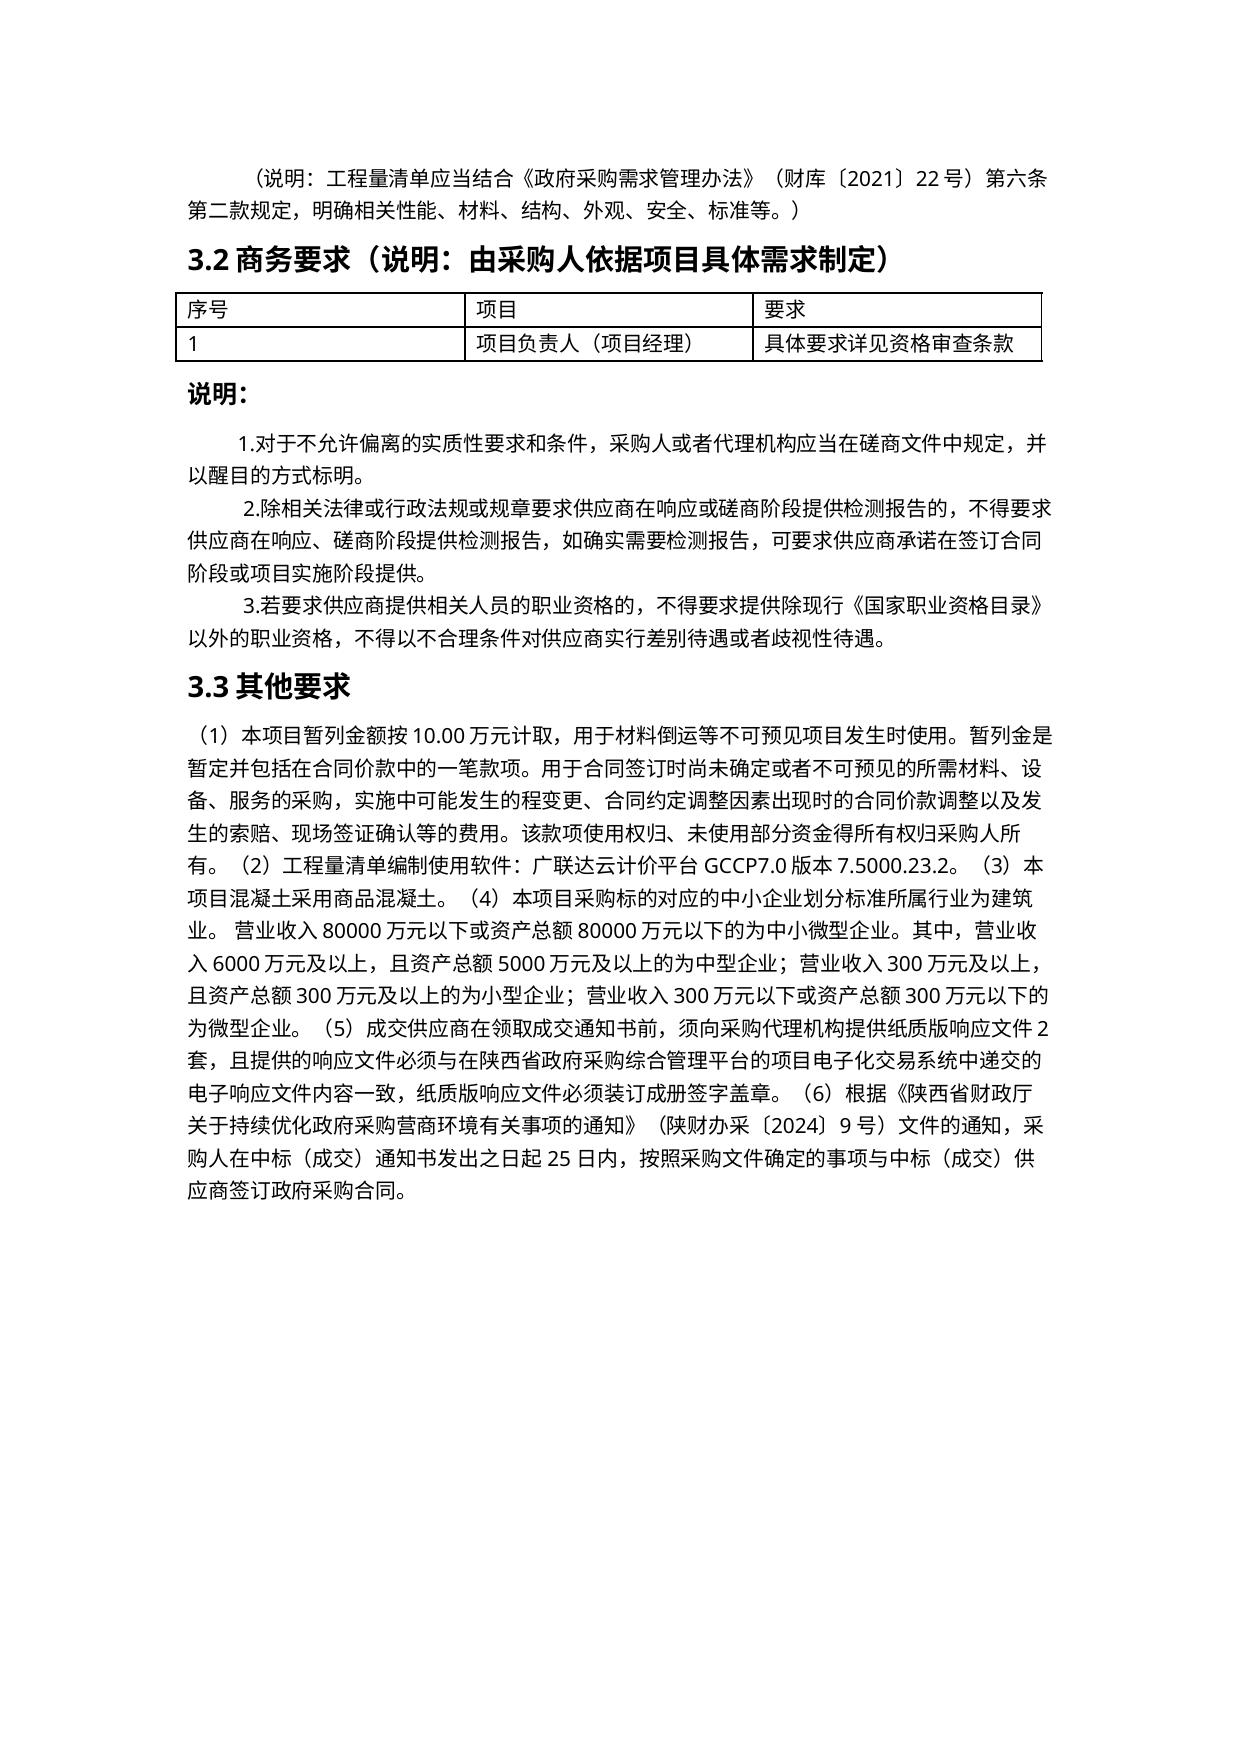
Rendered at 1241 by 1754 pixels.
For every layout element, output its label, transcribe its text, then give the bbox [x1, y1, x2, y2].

text 说明： [187, 362, 1053, 427]
table_header 序号 [177, 294, 464, 326]
text 3.2商务要求（说明：由采购人依据项目具体需求制定） [187, 227, 1053, 292]
table_header 项目 [466, 294, 752, 326]
table_cell 具体要求详见资格审查条款 [754, 328, 1041, 360]
text 2.除相关法律或行政法规或规章要求供应商在响应或磋商阶段提供检测报告的，不得要求供应商在响应、磋商阶段提供检测报告，如确实需要检测报告，可要求供应商承诺在签订合同阶段或项目实施阶段提供。 [187, 492, 1053, 589]
table_cell 1 [177, 328, 464, 360]
table_cell 项目负责人（项目经理） [466, 328, 752, 360]
text 1.对于不允许偏离的实质性要求和条件，采购人或者代理机构应当在磋商文件中规定，并以醒目的方式标明。 [187, 427, 1053, 492]
table_header 要求 [754, 294, 1041, 326]
text （1）本项目暂列金额按10.00万元计取，用于材料倒运等不可预见项目发生时使用。暂列金是暂定并包括在合同价款中的一笔款项。用于合同签订时尚未确定或者不可预见的所需材料、设备、服务的采购，实施中可能发生的程变更、合同约定调整因素出现时的合同价款调整以及发生的索赔、现场签证确认等的费用。该款项使用权归、未使用部分资金得所有权归采购人所有。（2）工程量清单编制使用软件：广联达云计价平台GCCP7.0版本7.5000.23.2。（3）本项目混凝土采用商品混凝土。（4）本项目采购标的对应的中小企业划分标准所属行业为建筑业。 营业收入80000万元以下或资产总额80000万元以下的为中小微型企业。其中，营业收入6000万元及以上，且资产总额5000万元及以上的为中型企业；营业收入300万元及以上，且资产总额300万元及以上的为小型企业；营业收入300万元以下或资产总额300万元以下的为微型企业。（5）成交供应商在领取成交通知书前，须向采购代理机构提供纸质版响应文件2套，且提供的响应文件必须与在陕西省政府采购综合管理平台的项目电子化交易系统中递交的电子响应文件内容一致，纸质版响应文件必须装订成册签字盖章。（6）根据《陕西省财政厅关于持续优化政府采购营商环境有关事项的通知》（陕财办采〔2024〕9 号）文件的通知，采购人在中标（成交）通知书发出之日起 25 日内，按照采购文件确定的事项与中标（成交）供应商签订政府采购合同。 [187, 719, 1053, 1207]
text 3.3其他要求 [187, 654, 1053, 719]
text 3.若要求供应商提供相关人员的职业资格的，不得要求提供除现行《国家职业资格目录》以外的职业资格，不得以不合理条件对供应商实行差别待遇或者歧视性待遇。 [187, 589, 1053, 654]
text （说明：工程量清单应当结合《政府采购需求管理办法》（财库〔2021〕22号）第六条第二款规定，明确相关性能、材料、结构、外观、安全、标准等。） [187, 162, 1053, 227]
